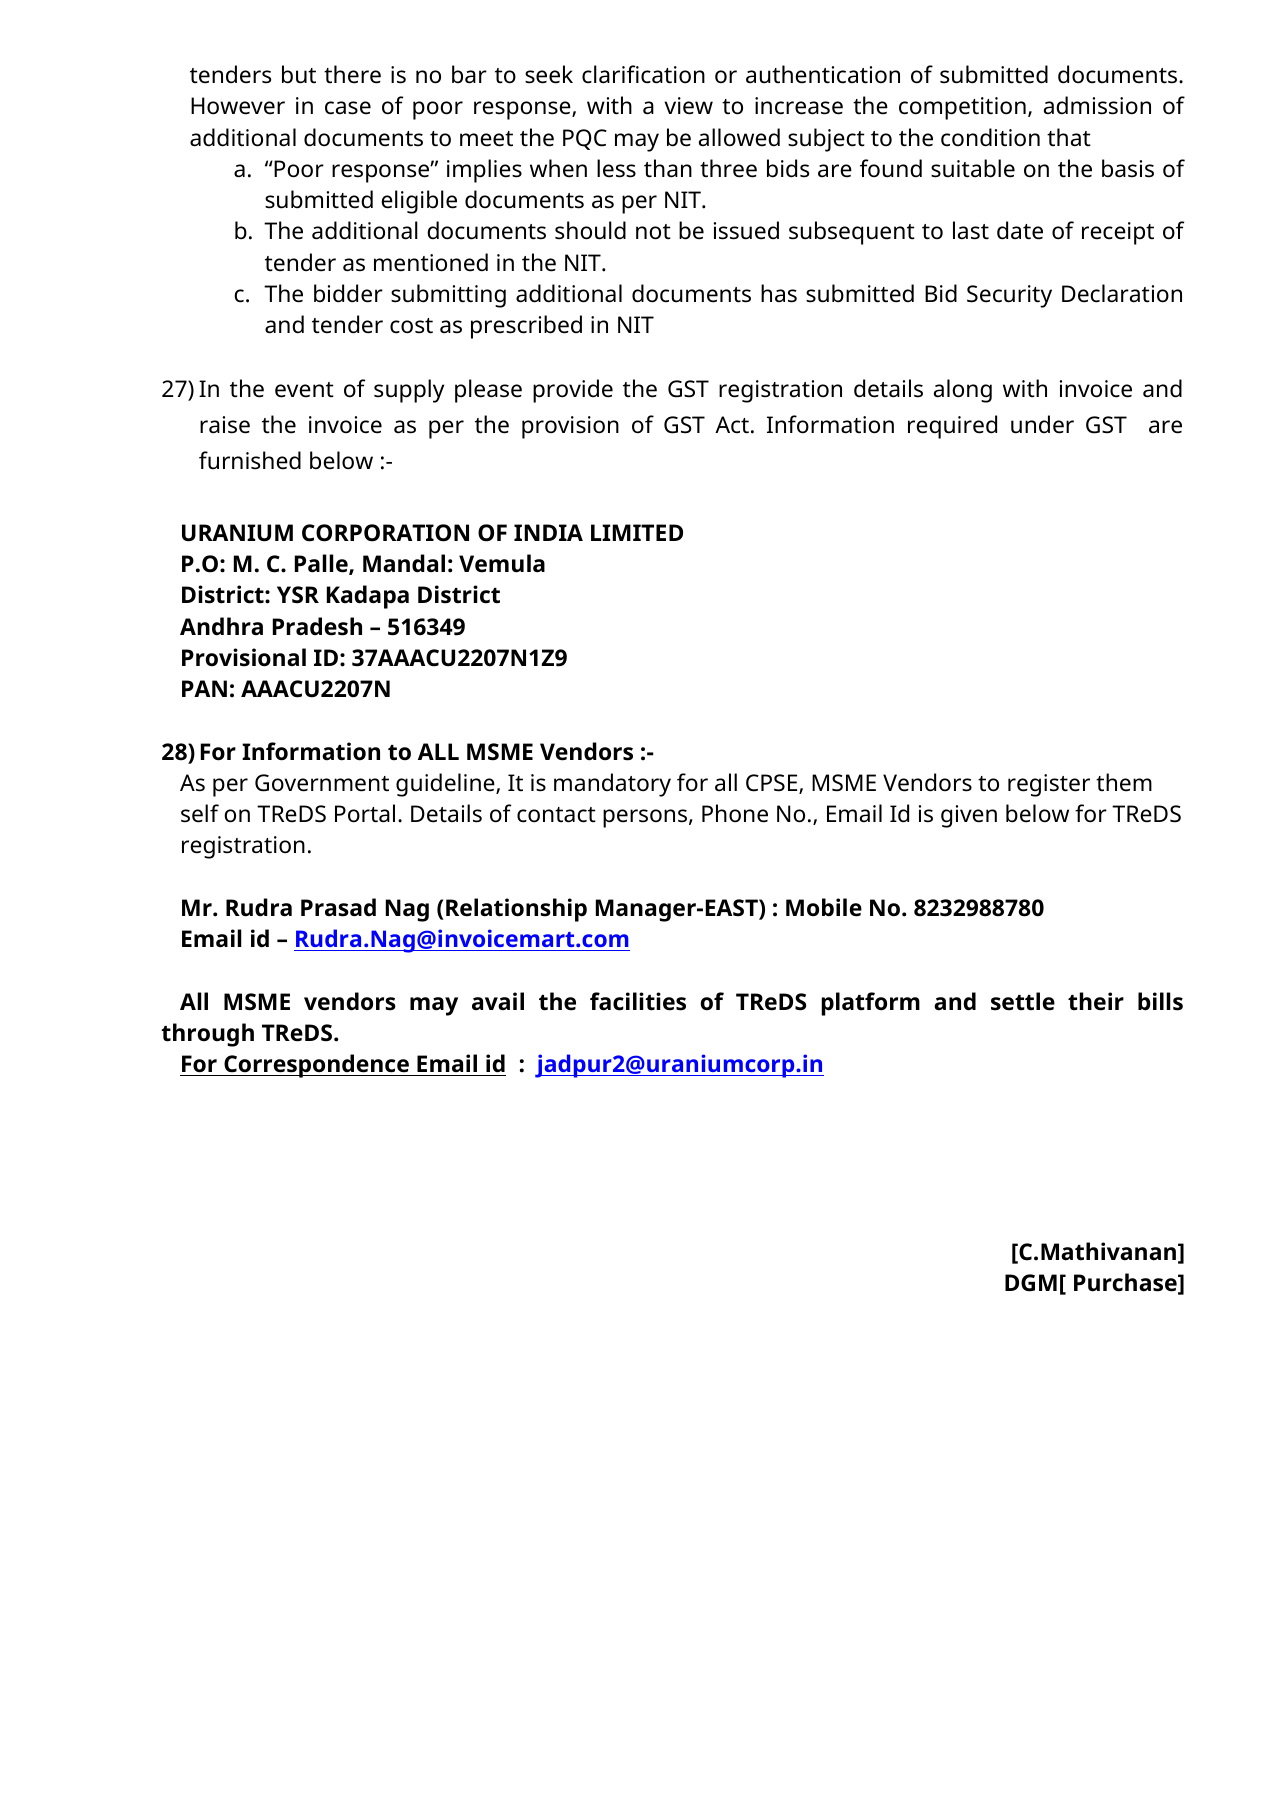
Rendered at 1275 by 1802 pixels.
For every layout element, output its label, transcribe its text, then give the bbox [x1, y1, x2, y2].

text Mr. Rudra Prasad Nag (Relationship Manager-EAST) : Mobile No. 8232988780 [161, 892, 1185, 923]
list Provisional ID: 37AAACU2207N1Z9 [180, 642, 1185, 673]
text [C.Mathivanan] [555, 1236, 1185, 1267]
list P.O: M. C. Palle, Mandal: Vemula [180, 548, 1185, 579]
list PAN: AAACU2207N [180, 673, 1185, 704]
list District: YSR Kadapa District [180, 579, 1185, 611]
text Email id – Rudra.Nag@invoicemart.com [161, 923, 1185, 954]
list URANIUM CORPORATION OF INDIA LIMITED [180, 517, 1185, 548]
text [152, 59, 1185, 153]
list For Information to ALL MSME Vendors :- [161, 736, 1185, 767]
list In the event of supply please provide the GST registration details along with invoice and raise the invoice as per the provision of GST Act. Information required under GST are furnished below :- [161, 373, 1185, 476]
text For Correspondence Email id : jadpur2@uraniumcorp.in [142, 1048, 1185, 1079]
text As per Government guideline, It is mandatory for all CPSE, MSME Vendors to register them self on TReDS Portal. Details of contact persons, Phone No., Email Id is given below for TReDS registration. [142, 767, 1185, 861]
list The bidder submitting additional documents has submitted Bid Security Declaration and tender cost as prescribed in NIT [233, 278, 1185, 340]
list The additional documents should not be issued subsequent to last date of receipt of tender as mentioned in the NIT. [233, 215, 1185, 278]
text All MSME vendors may avail the facilities of TReDS platform and settle their bills through TReDS. [161, 986, 1185, 1048]
list Andhra Pradesh – 516349 [180, 611, 1185, 642]
list “Poor response” implies when less than three bids are found suitable on the basis of submitted eligible documents as per NIT. [233, 153, 1185, 215]
text DGM[ Purchase] [555, 1267, 1185, 1298]
